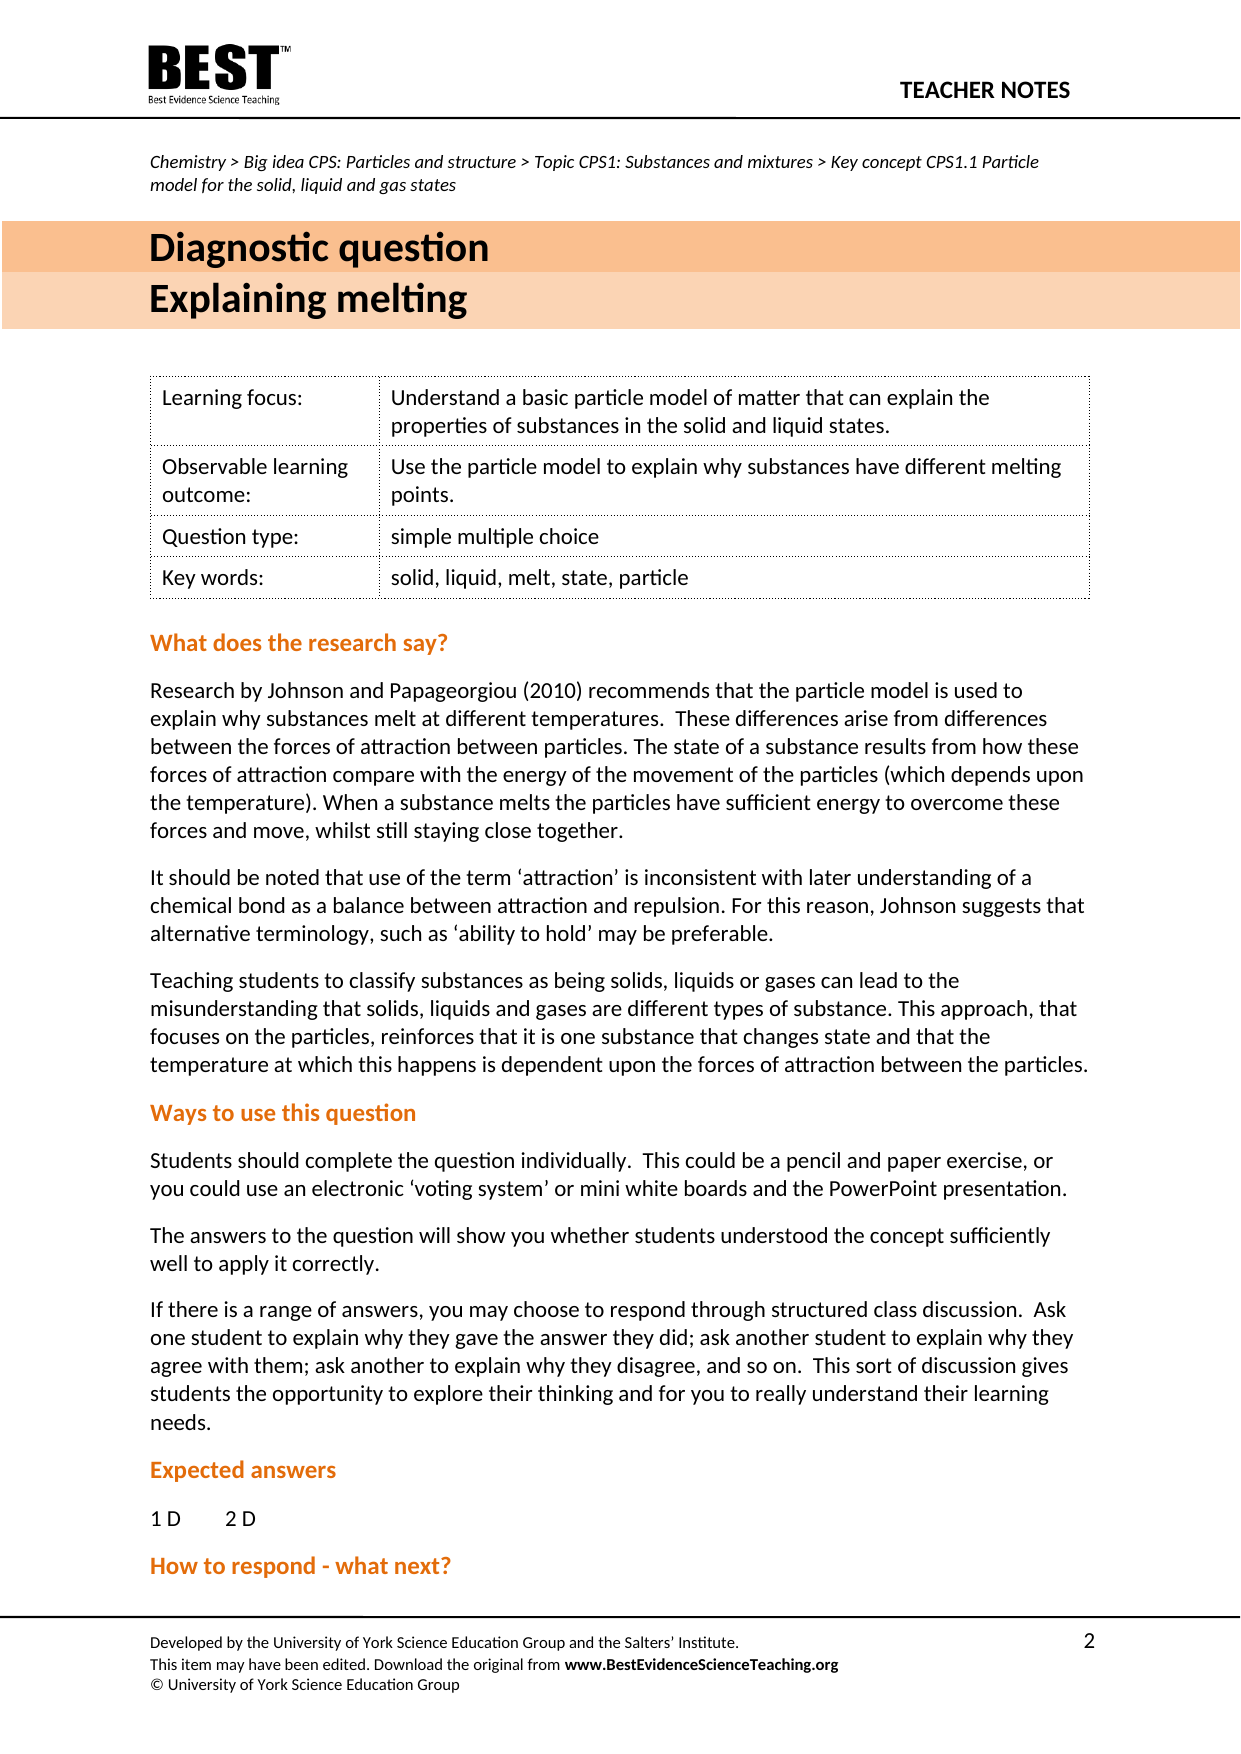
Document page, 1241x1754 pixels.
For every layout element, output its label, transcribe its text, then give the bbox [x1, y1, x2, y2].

text It should be noted that use of the term ‘attraction’ is inconsistent with later understanding of a chemical bond as a balance between attraction and repulsion. For this reason, Johnson suggests that alternative terminology, such as ‘ability to hold’ may be preferable. [150, 863, 1090, 947]
table_cell Explaining melting [2, 272, 1240, 329]
table_cell Use the particle model to explain why substances have different melting points. [379, 445, 1090, 515]
table_cell Observable learning outcome: [151, 445, 379, 515]
text 1 D 2 D [150, 1504, 1090, 1532]
text If there is a range of answers, you may choose to respond through structured class discussion. Ask one student to explain why they gave the answer they did; ask another student to explain why they agree with them; ask another to explain why they disagree, and so on. This sort of discussion gives students the opportunity to explore their thinking and for you to really understand their learning needs. [150, 1296, 1090, 1436]
text Teaching students to classify substances as being solids, liquids or gases can lead to the misunderstanding that solids, liquids and gases are different types of substance. This approach, that focuses on the particles, reinforces that it is one substance that changes state and that the temperature at which this happens is dependent upon the forces of attraction between the particles. [150, 966, 1090, 1078]
text How to respond - what next? [150, 1550, 1090, 1581]
table_header Learning focus: [151, 376, 379, 445]
table_cell Key words: [151, 556, 379, 598]
table_cell solid, liquid, melt, state, particle [379, 556, 1090, 598]
text The answers to the question will show you whether students understood the concept sufficiently well to apply it correctly. [150, 1221, 1090, 1277]
picture [148, 44, 291, 105]
text Chemistry > Big idea CPS: Particles and structure > Topic CPS1: Substances and mixtures > Key concept CPS1.1 Particle model for the solid, liquid and gas states [150, 150, 1090, 196]
table_cell simple multiple choice [379, 515, 1090, 556]
table_cell Question type: [151, 515, 379, 556]
table_header Diagnostic question [2, 221, 1240, 272]
text Expected answers [150, 1454, 1090, 1485]
table_header Understand a basic particle model of matter that can explain the properties of substances in the solid and liquid states. [379, 376, 1090, 445]
text Research by Johnson and Papageorgiou (2010) recommends that the particle model is used to explain why substances melt at different temperatures. These differences arise from differences between the forces of attraction between particles. The state of a substance results from how these forces of attraction compare with the energy of the movement of the particles (which depends upon the temperature). When a substance melts the particles have sufficient energy to overcome these forces and move, whilst still staying close together. [150, 676, 1090, 844]
text Ways to use this question [150, 1097, 1090, 1127]
text What does the research say? [150, 627, 1090, 657]
text Students should complete the question individually. This could be a pencil and paper exercise, or you could use an electronic ‘voting system’ or mini white boards and the PowerPoint presentation. [150, 1146, 1090, 1202]
